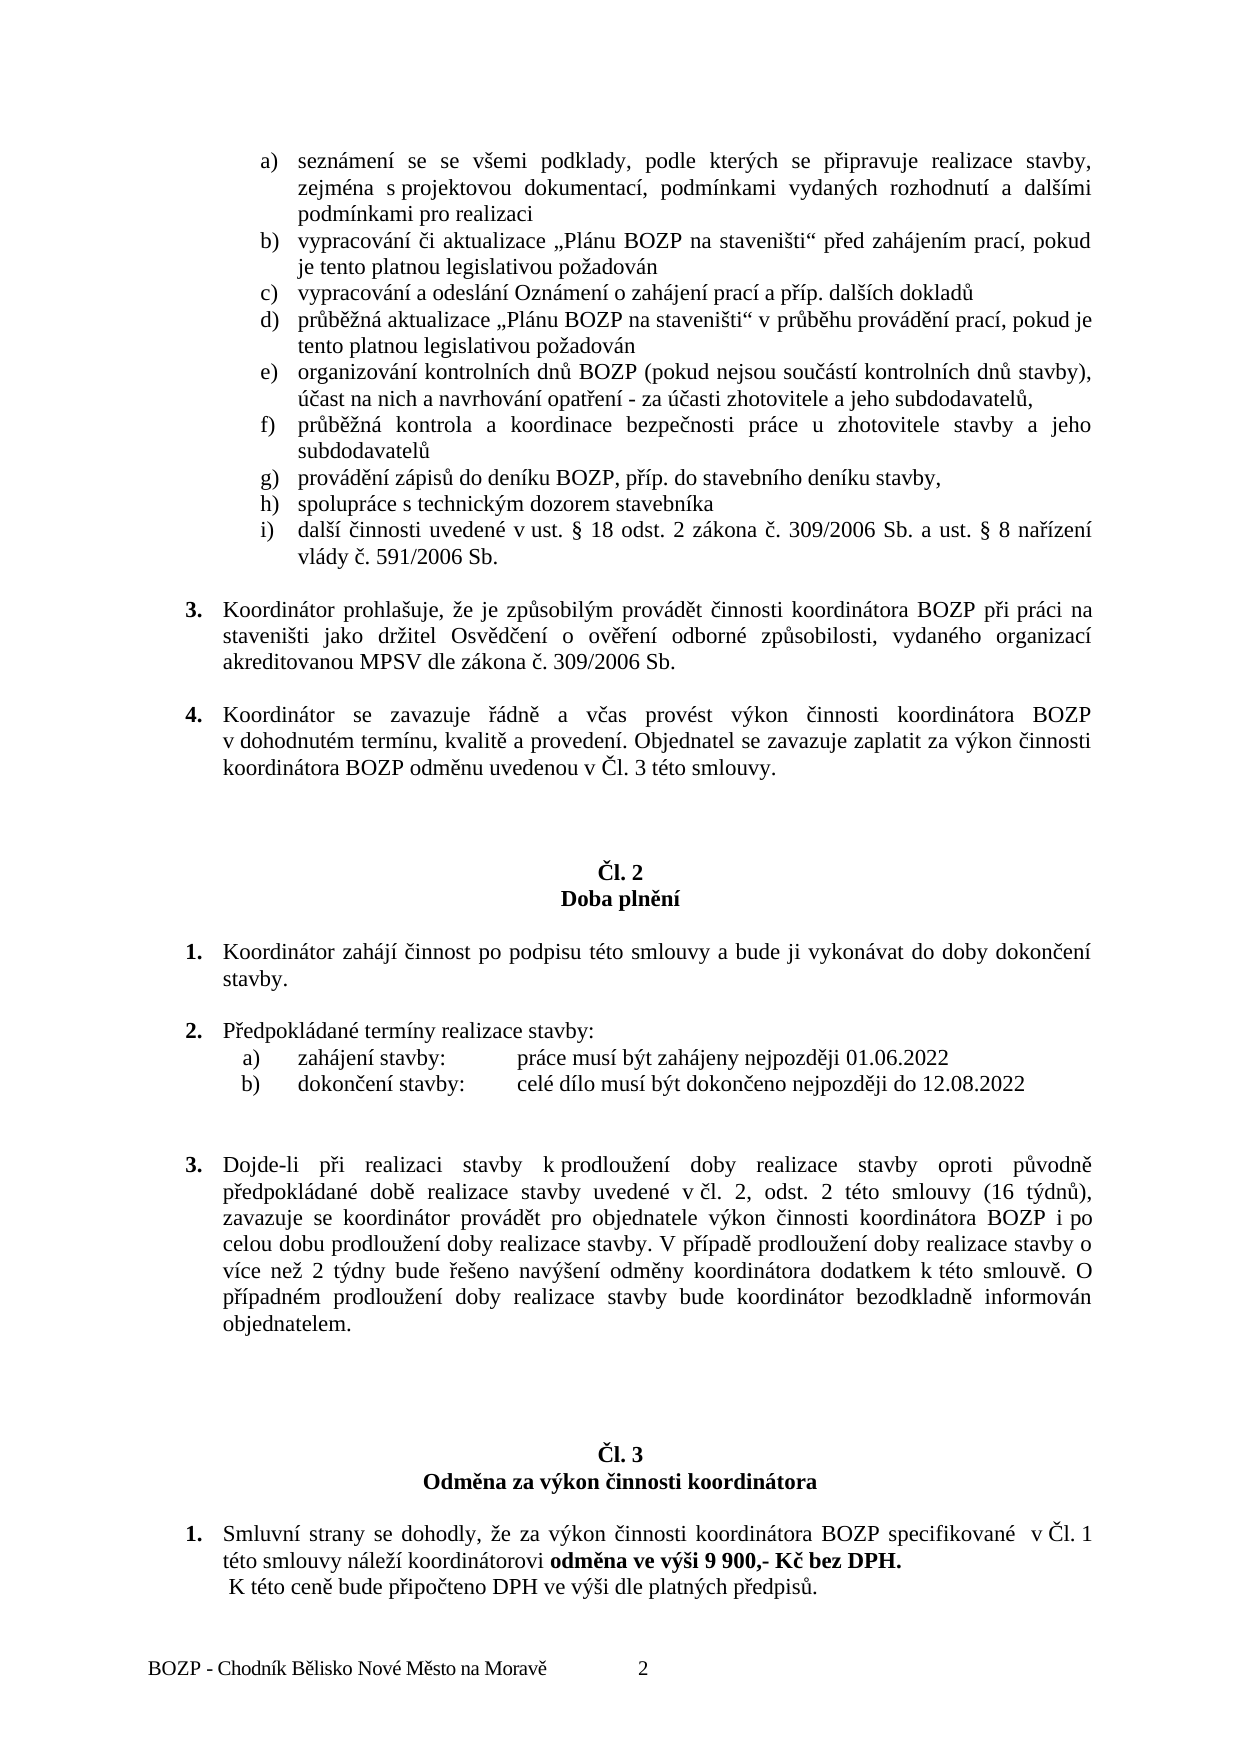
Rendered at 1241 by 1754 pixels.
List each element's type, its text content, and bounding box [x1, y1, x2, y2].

list Koordinátor prohlašuje, že je způsobilým provádět činnosti koordinátora BOZP při práci na staveništi jako držitel Osvědčení o ověření odborné způsobilosti, vydaného organizací akreditovanou MPSV dle zákona č. 309/2006 Sb. [185, 596, 1093, 675]
list průběžná kontrola a koordinace bezpečnosti práce u zhotovitele stavby a jeho subdodavatelů [260, 411, 1093, 464]
list organizování kontrolních dnů BOZP (pokud nejsou součástí kontrolních dnů stavby), účast na nich a navrhování opatření - za účasti zhotovitele a jeho subdodavatelů, [260, 358, 1093, 411]
list průběžná aktualizace „Plánu BOZP na staveništi“ v průběhu provádění prací, pokud je tento platnou legislativou požadován [260, 306, 1093, 358]
list další činnosti uvedené v ust. § 18 odst. 2 zákona č. 309/2006 Sb. a ust. § 8 nařízení vlády č. 591/2006 Sb. [260, 517, 1093, 569]
list zahájení stavby: práce musí být zahájeny nejpozději 01.06.2022 [260, 1044, 1093, 1070]
subtitle Čl. 2 [148, 859, 1093, 886]
subtitle Čl. 3 [148, 1441, 1093, 1468]
list Koordinátor se zavazuje řádně a včas provést výkon činnosti koordinátora BOZP v dohodnutém termínu, kvalitě a provedení. Objednatel se zavazuje zaplatit za výkon činnosti koordinátora BOZP odměnu uvedenou v Čl. 3 této smlouvy. [185, 701, 1093, 780]
list Dojde-li při realizaci stavby k prodloužení doby realizace stavby oproti původně předpokládané době realizace stavby uvedené v čl. 2, odst. 2 této smlouvy (16 týdnů), zavazuje se koordinátor provádět pro objednatele výkon činnosti koordinátora BOZP i po celou dobu prodloužení doby realizace stavby. V případě prodloužení doby realizace stavby o více než 2 týdny bude řešeno navýšení odměny koordinátora dodatkem k této smlouvě. O případném prodloužení doby realizace stavby bude koordinátor bezodkladně informován objednatelem. [185, 1151, 1093, 1336]
list spolupráce s technickým dozorem stavebníka [260, 490, 1093, 517]
list K této ceně bude připočteno DPH ve výši dle platných předpisů. [223, 1573, 1093, 1599]
list Koordinátor zahájí činnost po podpisu této smlouvy a bude ji vykonávat do doby dokončení stavby. [185, 938, 1093, 991]
list provádění zápisů do deníku BOZP, příp. do stavebního deníku stavby, [260, 464, 1093, 490]
subtitle Odměna za výkon činnosti koordinátora [148, 1468, 1093, 1494]
list Smluvní strany se dohodly, že za výkon činnosti koordinátora BOZP specifikované v Čl. 1 této smlouvy náleží koordinátorovi odměna ve výši 9 900,- Kč bez DPH. [185, 1520, 1093, 1573]
list vypracování či aktualizace „Plánu BOZP na staveništi“ před zahájením prací, pokud je tento platnou legislativou požadován [260, 227, 1093, 279]
list seznámení se se všemi podklady, podle kterých se připravuje realizace stavby, zejména s projektovou dokumentací, podmínkami vydaných rozhodnutí a dalšími podmínkami pro realizaci [260, 148, 1093, 227]
subtitle Doba plnění [148, 886, 1093, 912]
list dokončení stavby: celé dílo musí být dokončeno nejpozději do 12.08.2022 [260, 1070, 1093, 1096]
list vypracování a odeslání Oznámení o zahájení prací a příp. dalších dokladů [260, 279, 1093, 306]
list Předpokládané termíny realizace stavby: [185, 1017, 1093, 1044]
